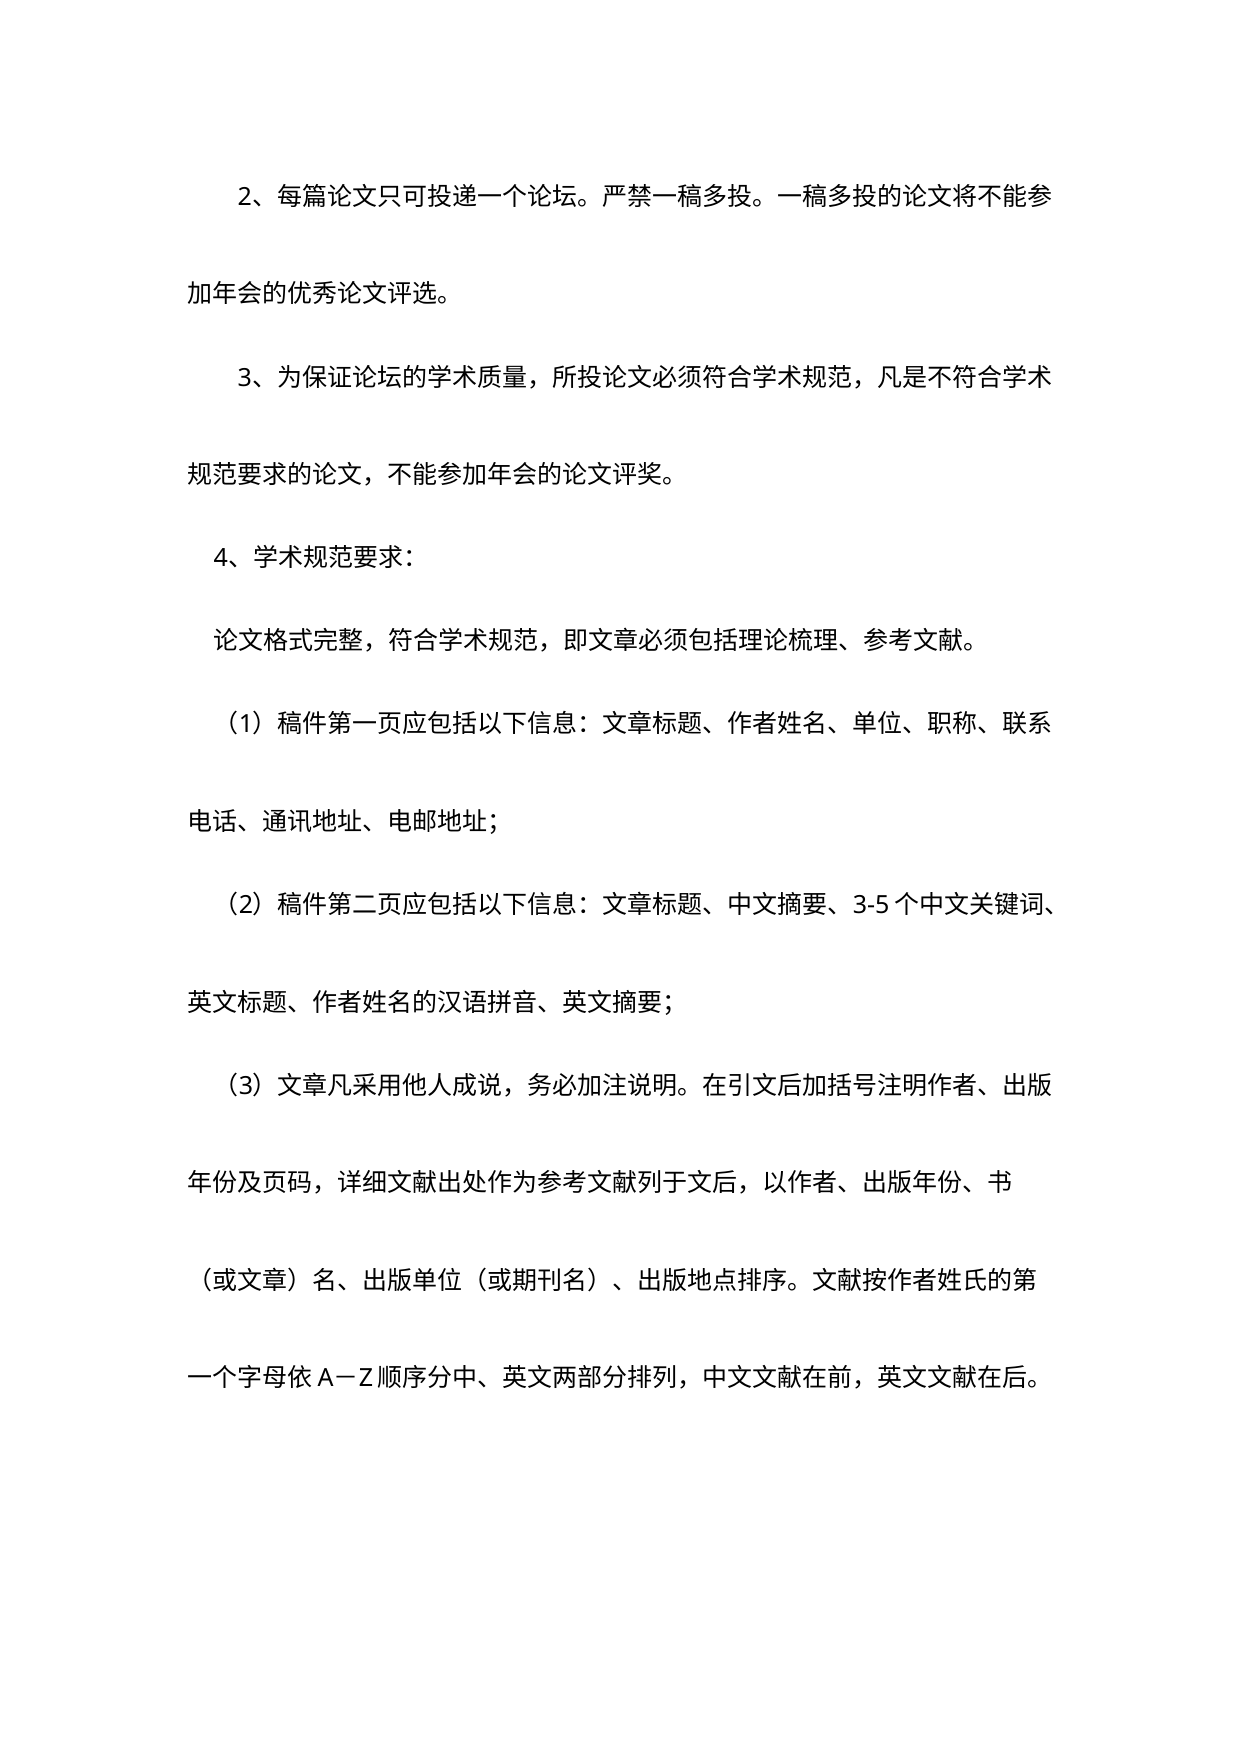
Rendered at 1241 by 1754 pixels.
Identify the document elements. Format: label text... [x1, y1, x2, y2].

text 3、为保证论坛的学术质量，所投论文必须符合学术规范，凡是不符合学术规范要求的论文，不能参加年会的论文评奖。 [187, 343, 1053, 505]
text 4、学术规范要求： [187, 523, 1053, 588]
text 2、每篇论文只可投递一个论坛。严禁一稿多投。一稿多投的论文将不能参加年会的优秀论文评选。 [187, 162, 1053, 324]
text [187, 1051, 1053, 1408]
text （2）稿件第二页应包括以下信息：文章标题、中文摘要、3-5个中文关键词、英文标题、作者姓名的汉语拼音、英文摘要； [187, 870, 1053, 1033]
text （1）稿件第一页应包括以下信息：文章标题、作者姓名、单位、职称、联系电话、通讯地址、电邮地址； [187, 689, 1053, 852]
text 论文格式完整，符合学术规范，即文章必须包括理论梳理、参考文献。 [187, 606, 1053, 671]
